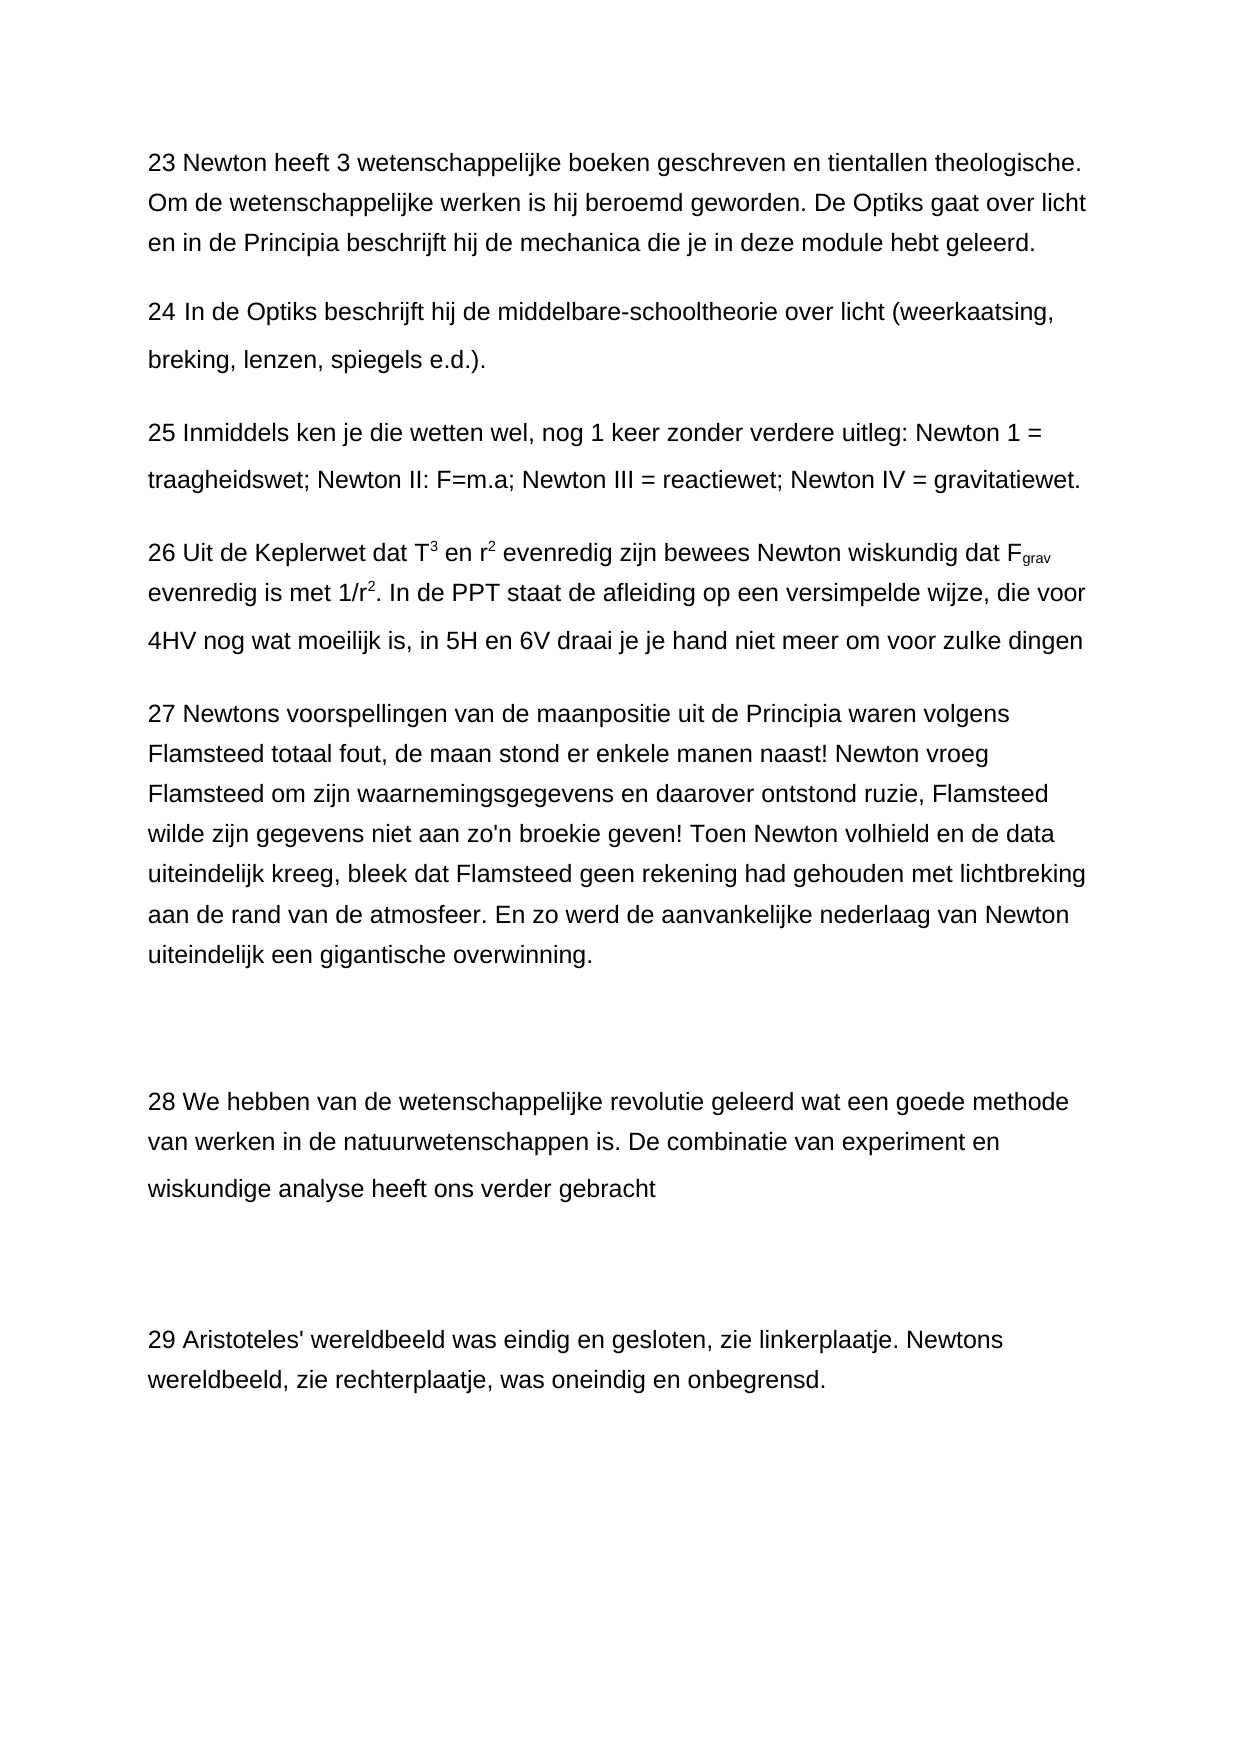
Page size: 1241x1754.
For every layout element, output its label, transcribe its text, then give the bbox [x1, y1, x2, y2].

text 25 Inmiddels ken je die wetten wel, nog 1 keer zonder verdere uitleg: Newton 1 = traagheidswet; Newton II: F=m.a; Newton III = reactiewet; Newton IV = gravitatiewet. [148, 418, 1093, 495]
text 23 Newton heeft 3 wetenschappelijke boeken geschreven en tientallen theologische. Om de wetenschappelijke werken is hij beroemd geworden. De Optiks gaat over licht en in de Principia beschrijft hij de mechanica die je in deze module hebt geleerd. [148, 148, 1093, 257]
text 27 Newtons voorspellingen van de maanpositie uit de Principia waren volgens Flamsteed totaal fout, de maan stond er enkele manen naast! Newton vroeg Flamsteed om zijn waarnemingsgegevens en daarover ontstond ruzie, Flamsteed wilde zijn gegevens niet aan zo'n broekie geven! Toen Newton volhield en de data uiteindelijk kreeg, bleek dat Flamsteed geen rekening had gehouden met lichtbreking aan de rand van de atmosfeer. En zo werd de aanvankelijke nederlaag van Newton uiteindelijk een gigantische overwinning. [148, 698, 1093, 968]
text 24 In de Optiks beschrijft hij de middelbare-schooltheorie over licht (weerkaatsing, breking, lenzen, spiegels e.d.). [148, 297, 1093, 375]
text 26 Uit de Keplerwet dat T3 en r2 evenredig zijn bewees Newton wiskundig dat Fgrav evenredig is met 1/r2. In de PPT staat de afleiding op een versimpelde wijze, die voor 4HV nog wat moeilijk is, in 5H en 6V draai je je hand niet meer om voor zulke dingen [148, 538, 1093, 656]
text 29 Aristoteles' wereldbeeld was eindig en gesloten, zie linkerplaatje. Newtons wereldbeeld, zie rechterplaatje, was oneindig en onbegrensd. [148, 1325, 1093, 1394]
text 28 We hebben van de wetenschappelijke revolutie geleerd wat een goede methode van werken in de natuurwetenschappen is. De combinatie van experiment en wiskundige analyse heeft ons verder gebracht [148, 1087, 1093, 1204]
